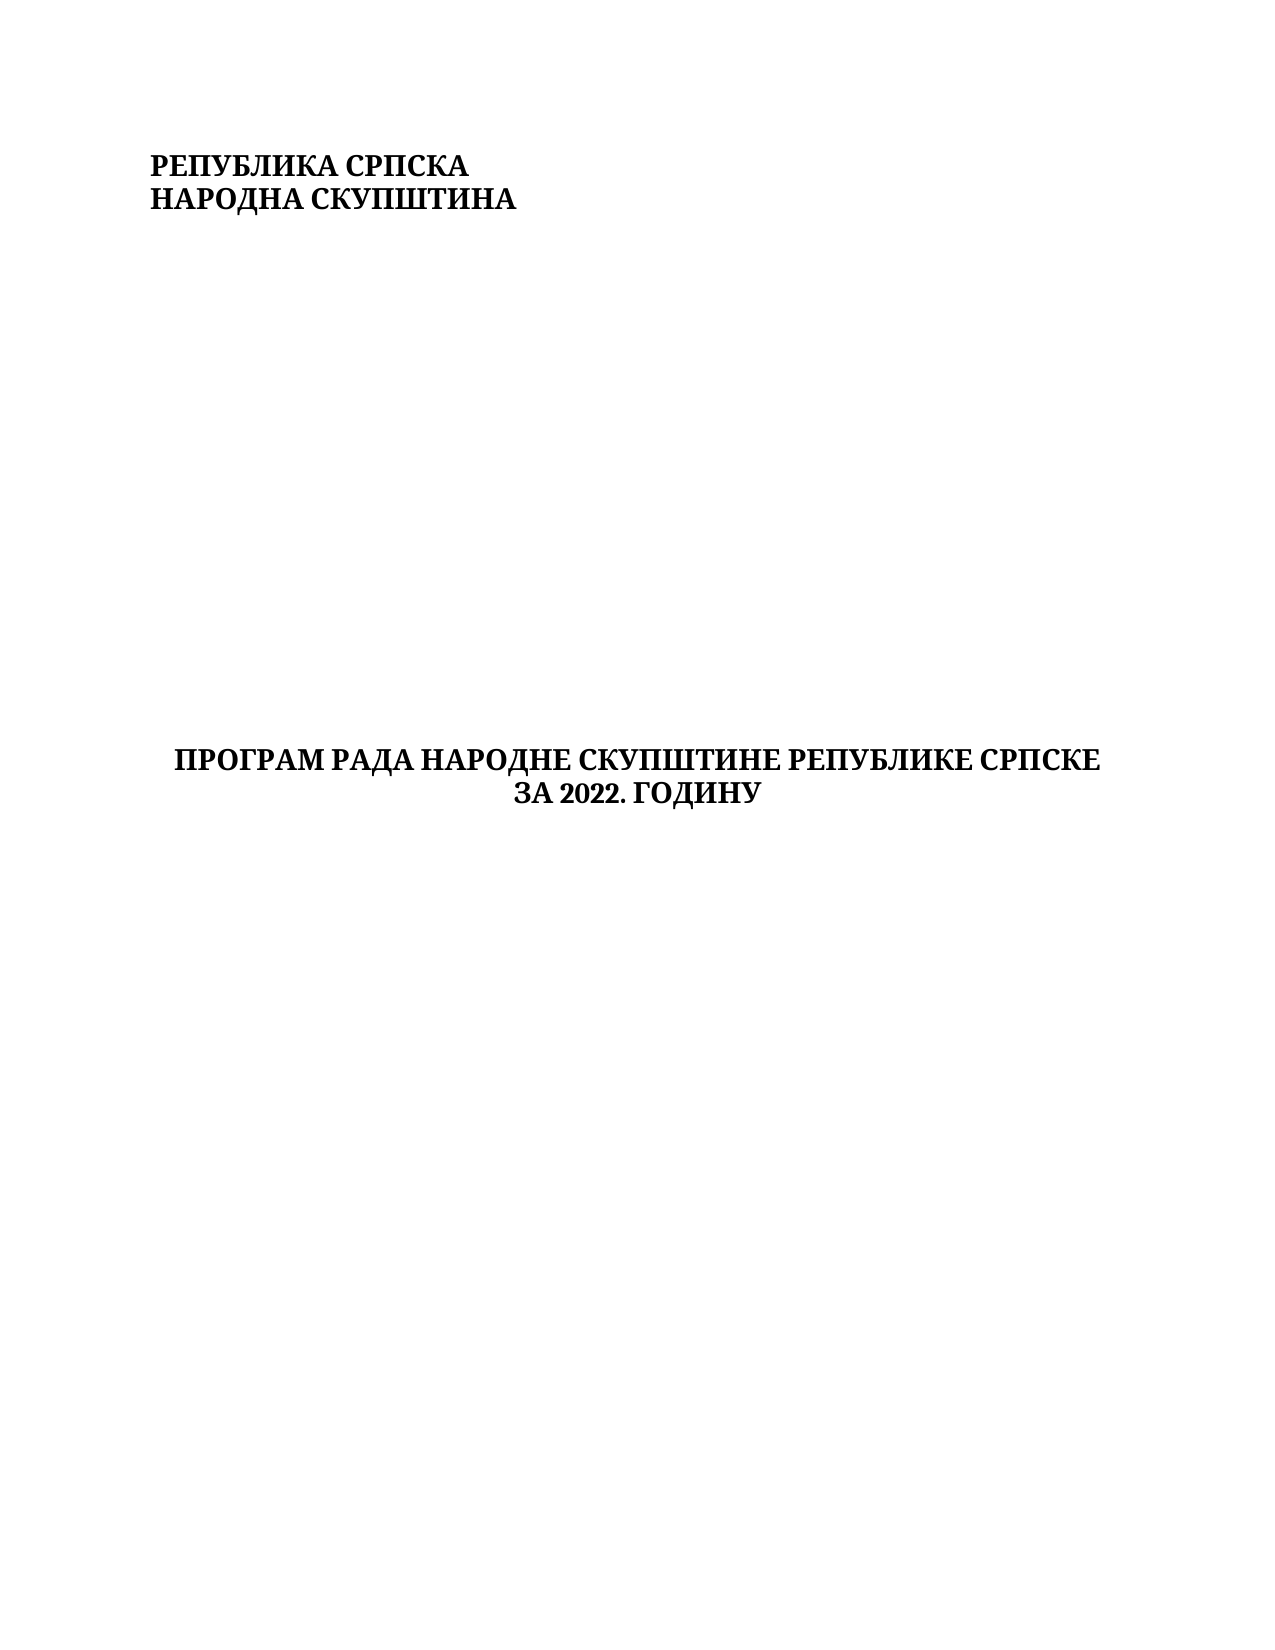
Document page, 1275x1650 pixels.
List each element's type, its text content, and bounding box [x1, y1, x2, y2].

text НАРОДНА СКУПШТИНА [150, 183, 1125, 217]
text РЕПУБЛИКА СРПСКА [150, 150, 1125, 183]
text ПРОГРАМ РАДА НАРОДНЕ СКУПШТИНЕ РЕПУБЛИКЕ СРПСКЕ [150, 744, 1125, 778]
text ЗА 2022. ГОДИНУ [150, 778, 1125, 811]
